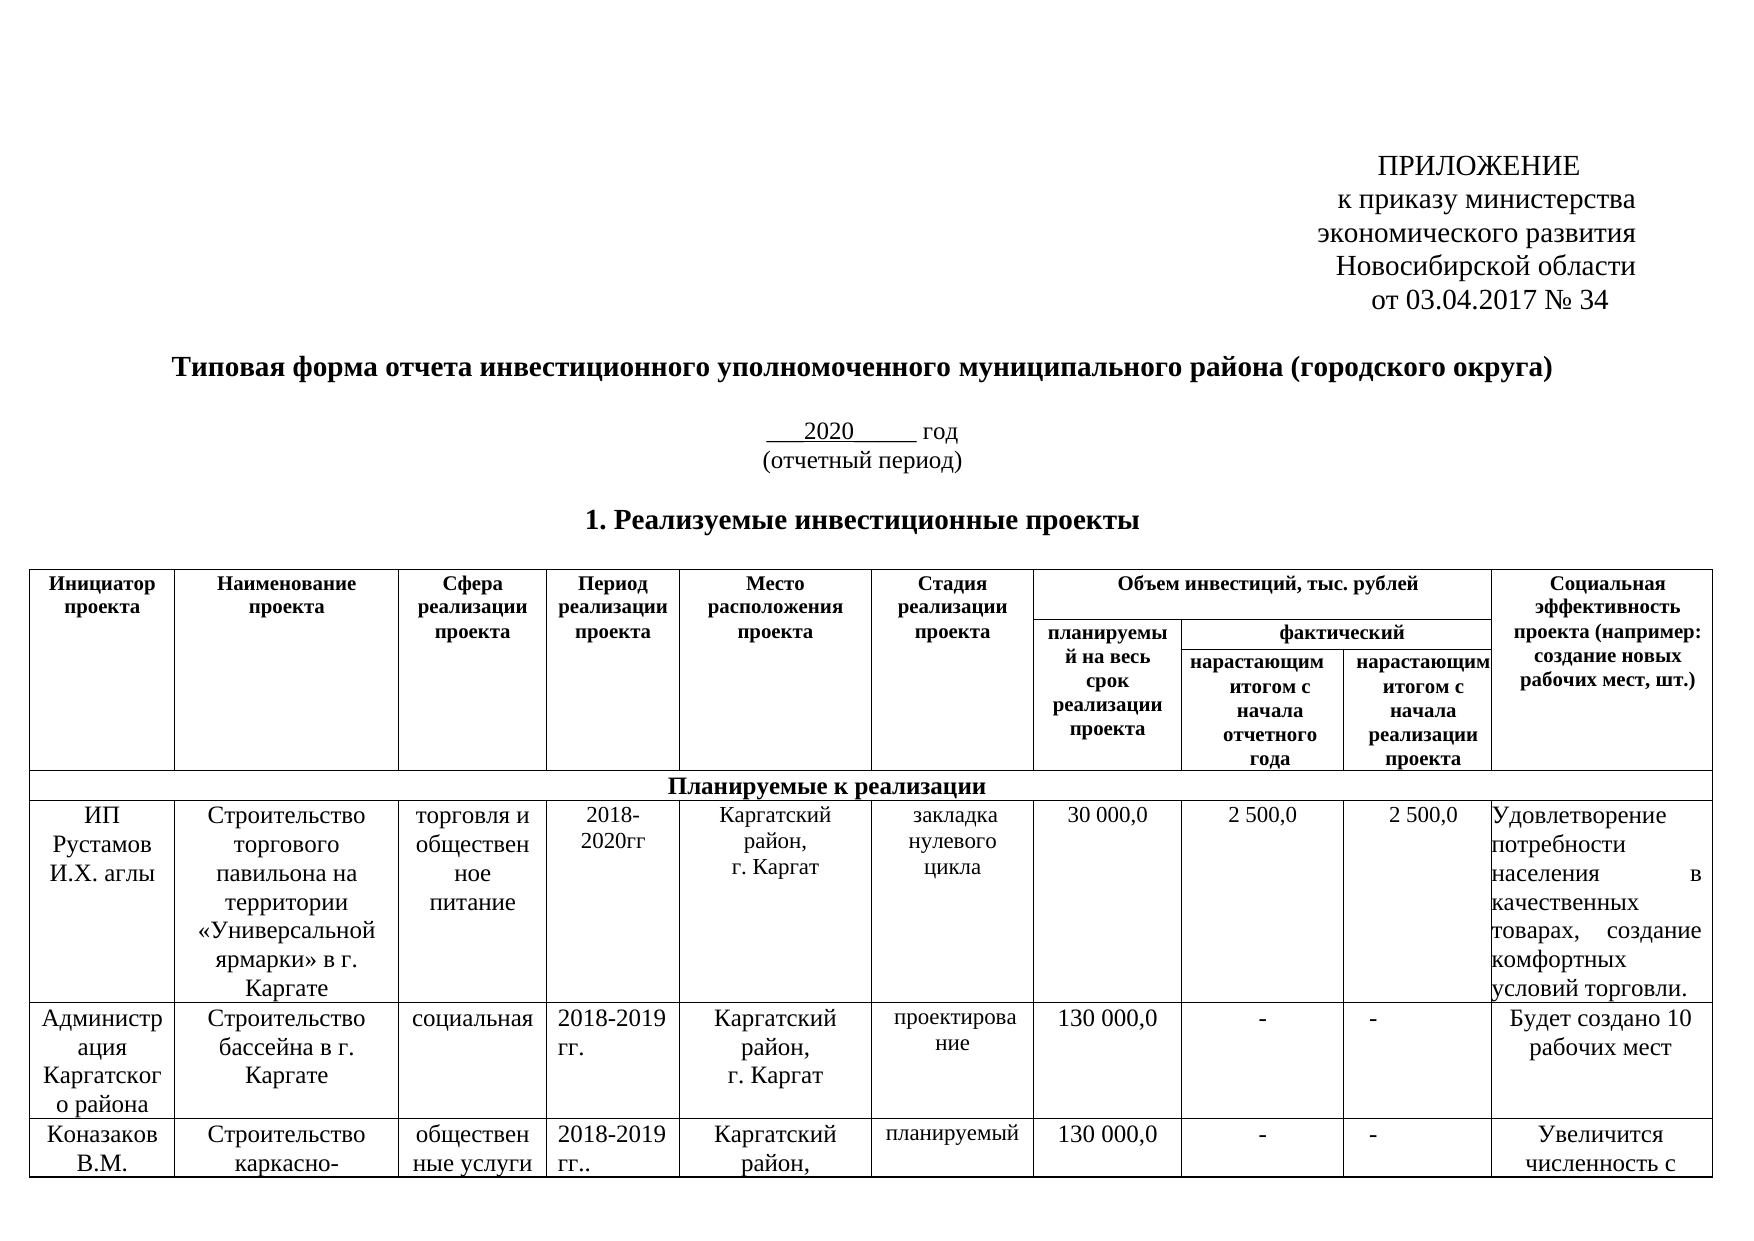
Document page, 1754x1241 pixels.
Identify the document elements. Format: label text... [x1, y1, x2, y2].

table_header Инициатор проекта [30, 570, 174, 770]
table_cell Каргатский район, г. Каргат [680, 801, 871, 1002]
table_cell Строительство бассейна в г. Каргате [175, 1003, 398, 1118]
table_cell 2018-2019 гг.. [547, 1119, 679, 1176]
table_cell - [1182, 1003, 1343, 1118]
table_header Объем инвестиций, тыс. рублей [1034, 570, 1491, 619]
table_header Сфера реализации проекта [399, 570, 546, 770]
table_header Наименование проекта [175, 570, 398, 770]
table_header Стадия реализации проекта [872, 570, 1033, 770]
text 1. Реализуемые инвестиционные проекты [89, 502, 1636, 536]
table_header Социальная эффективность проекта (например: создание новых рабочих мест, шт.) [1492, 570, 1712, 770]
table_cell - [1182, 1119, 1343, 1176]
table_cell 2 500,0 [1344, 801, 1491, 1002]
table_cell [1492, 1119, 1712, 1176]
table_cell 2018-2019 гг. [547, 1003, 679, 1118]
text (отчетный период) [89, 445, 1636, 473]
table_cell Удовлетворение потребности населения в качественных товарах, создание комфортных условий торговли. [1492, 801, 1712, 1002]
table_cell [175, 1119, 398, 1176]
table_cell Каргатский район, г. Каргат [680, 1003, 871, 1118]
table_cell Будет создано 10 рабочих мест [1492, 1003, 1712, 1118]
table_header Период реализации проекта [547, 570, 679, 770]
table_cell социальная [399, 1003, 546, 1118]
text ___2020_____ год [89, 416, 1636, 445]
table_cell Администрация Каргатского района [30, 1003, 174, 1118]
table_cell Строительство торгового павильона на территории «Универсальной ярмарки» в г. Каргате [175, 801, 398, 1002]
table_cell закладка нулевого цикла [872, 801, 1033, 1002]
text к приказу министерства [738, 181, 1636, 215]
table_cell 130 000,0 [1034, 1003, 1181, 1118]
table_cell торговля и общественное питание [399, 801, 546, 1002]
table_cell планируемый на весь срок реализации проекта [1034, 620, 1181, 770]
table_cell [30, 1119, 174, 1176]
table_cell проектирование [872, 1003, 1033, 1118]
text Типовая форма отчета инвестиционного уполномоченного муниципального района (городского округа) [89, 349, 1636, 382]
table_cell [680, 1119, 871, 1176]
table_cell Планируемые к реализации [30, 771, 1712, 799]
text от 03.04.2017 № 34 [738, 282, 1636, 315]
table_cell 2018-2020гг [547, 801, 679, 1002]
table_cell фактический [1182, 620, 1491, 648]
table_cell нарастающим итогом с начала реализации проекта [1344, 650, 1491, 770]
table_cell 130 000,0 [1034, 1119, 1181, 1176]
table_cell нарастающим итогом с начала отчетного года [1182, 650, 1343, 770]
text Новосибирской области [738, 248, 1636, 282]
table_cell 30 000,0 [1034, 801, 1181, 1002]
table_cell - [1344, 1003, 1491, 1118]
table_header Место расположения проекта [680, 570, 871, 770]
table_cell 2 500,0 [1182, 801, 1343, 1002]
table_cell планируемый [872, 1119, 1033, 1176]
text экономического развития [738, 215, 1636, 248]
table_cell - [1344, 1119, 1491, 1176]
text ПРИЛОЖЕНИЕ [738, 148, 1636, 181]
table_cell ИП Рустамов И.Х. аглы [30, 801, 174, 1002]
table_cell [399, 1119, 546, 1176]
